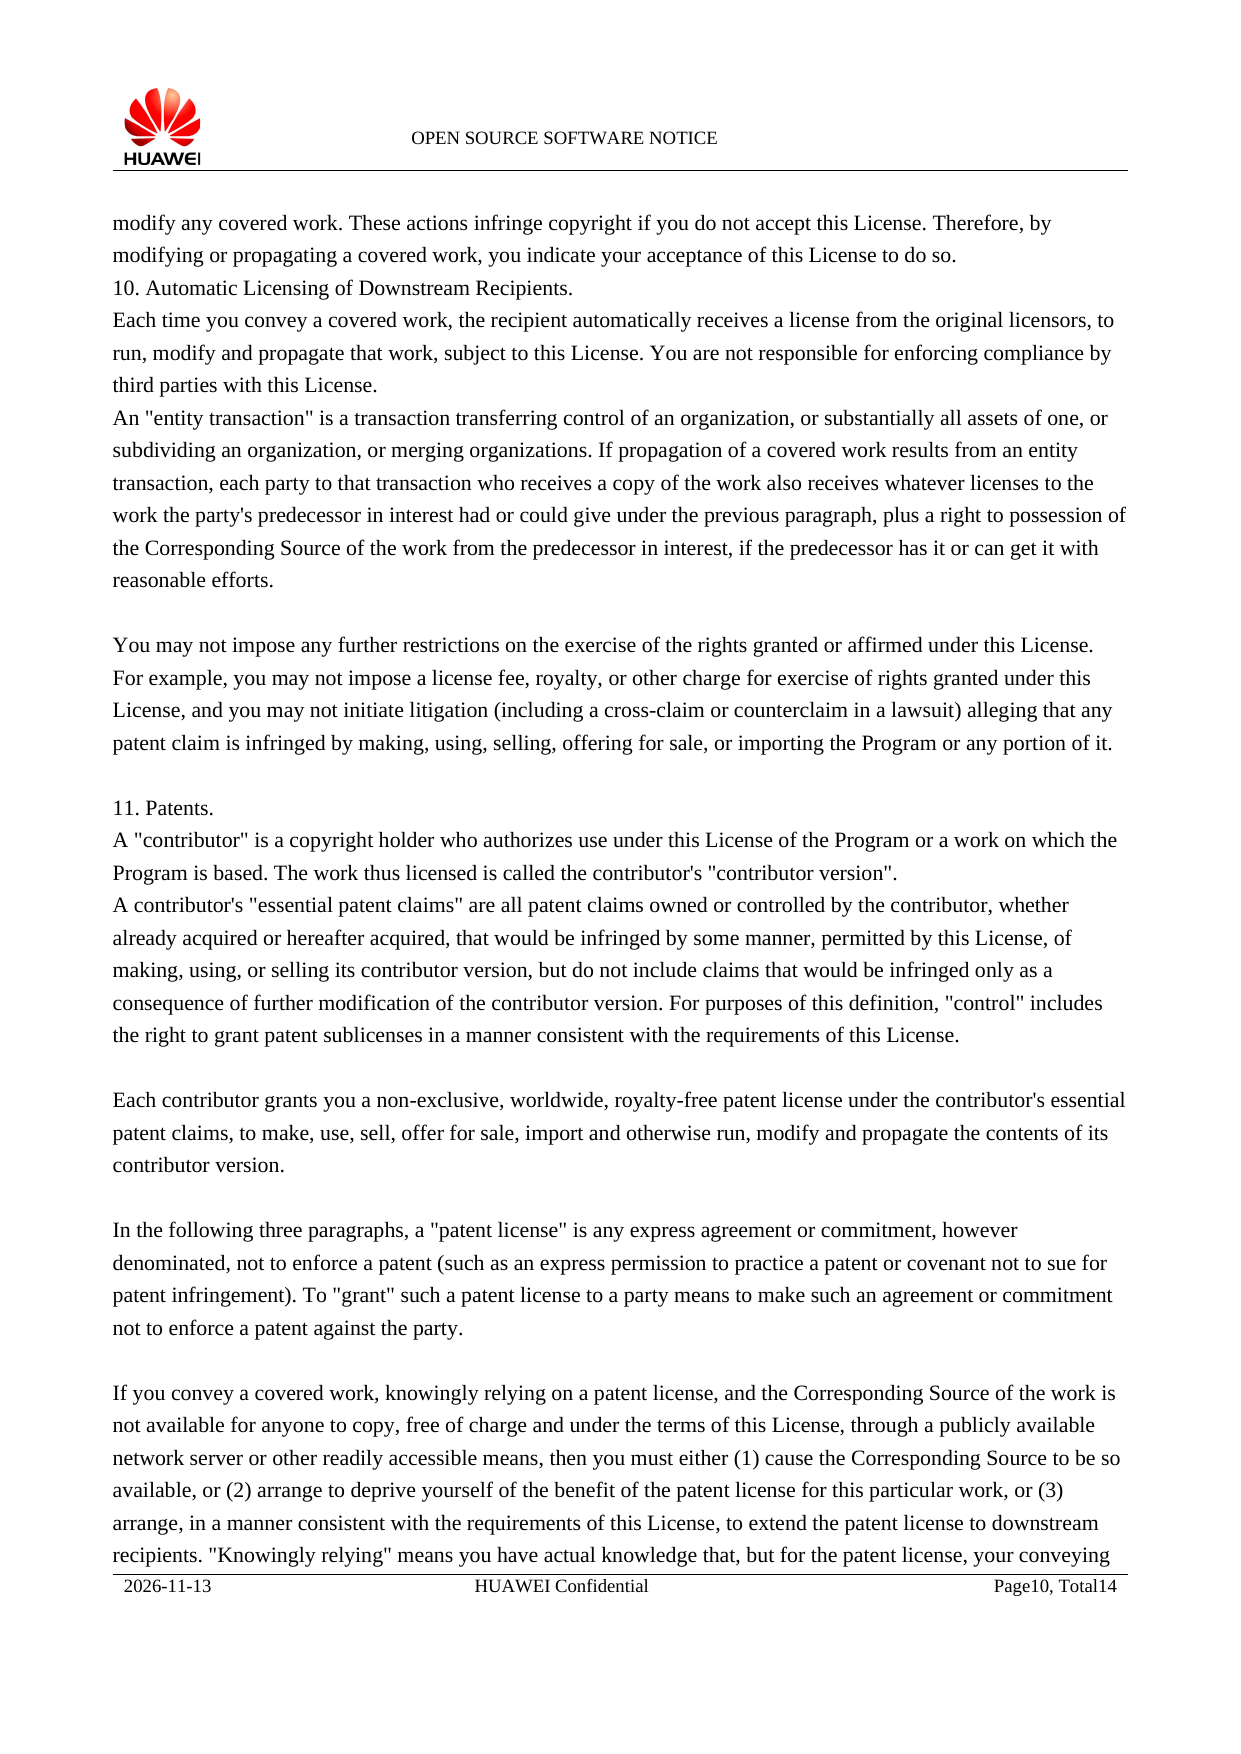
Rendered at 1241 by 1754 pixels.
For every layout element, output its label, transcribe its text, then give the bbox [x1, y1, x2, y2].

picture [124, 88, 201, 165]
